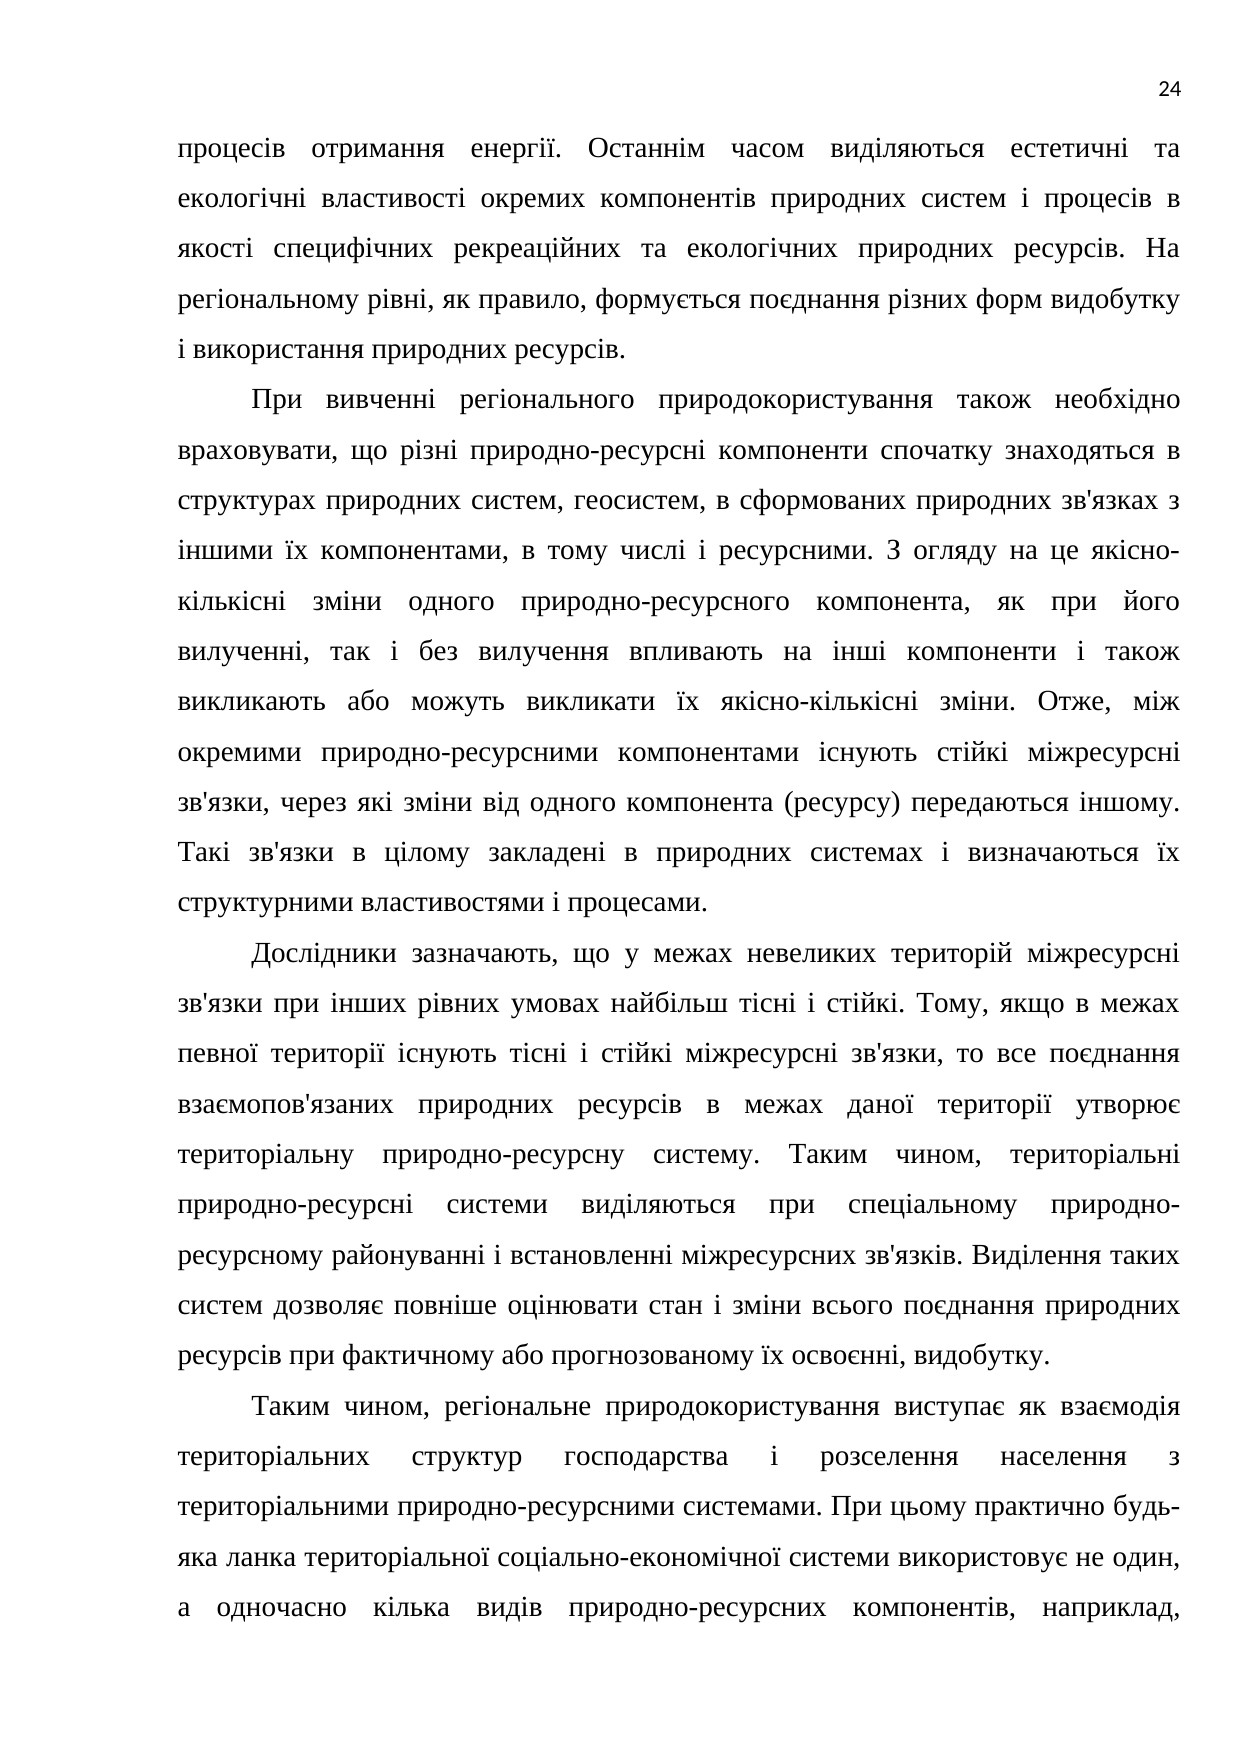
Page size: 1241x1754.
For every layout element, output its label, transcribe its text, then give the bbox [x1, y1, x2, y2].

text Дослідники зазначають, що у межах невеликих територій міжресурсні зв'язки при інших рівних умовах найбільш тісні і стійкі. Тому, якщо в межах певної території існують тісні і стійкі міжресурсні зв'язки, то все поєднання взаємопов'язаних природних ресурсів в межах даної території утворює територіальну природно-ресурсну систему. Таким чином, територіальні природно-ресурсні системи виділяються при спеціальному природно-ресурсному районуванні і встановленні міжресурсних зв'язків. Виділення таких систем дозволяє повніше оцінювати стан і зміни всього поєднання природних ресурсів при фактичному або прогнозованому їх освоєнні, видобутку. [177, 935, 1181, 1371]
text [177, 1388, 1181, 1622]
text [177, 130, 1181, 365]
text При вивченні регіонального природокористування також необхідно враховувати, що різні природно-ресурсні компоненти спочатку знаходяться в структурах природних систем, геосистем, в сформованих природних зв'язках з іншими їх компонентами, в тому числі і ресурсними. З огляду на це якісно-кількісні зміни одного природно-ресурсного компонента, як при його вилученні, так і без вилучення впливають на інші компоненти і також викликають або можуть викликати їх якісно-кількісні зміни. Отже, між окремими природно-ресурсними компонентами існують стійкі міжресурсні зв'язки, через які зміни від одного компонента (ресурсу) передаються іншому. Такі зв'язки в цілому закладені в природних системах і визначаються їх структурними властивостями і процесами. [177, 381, 1181, 918]
